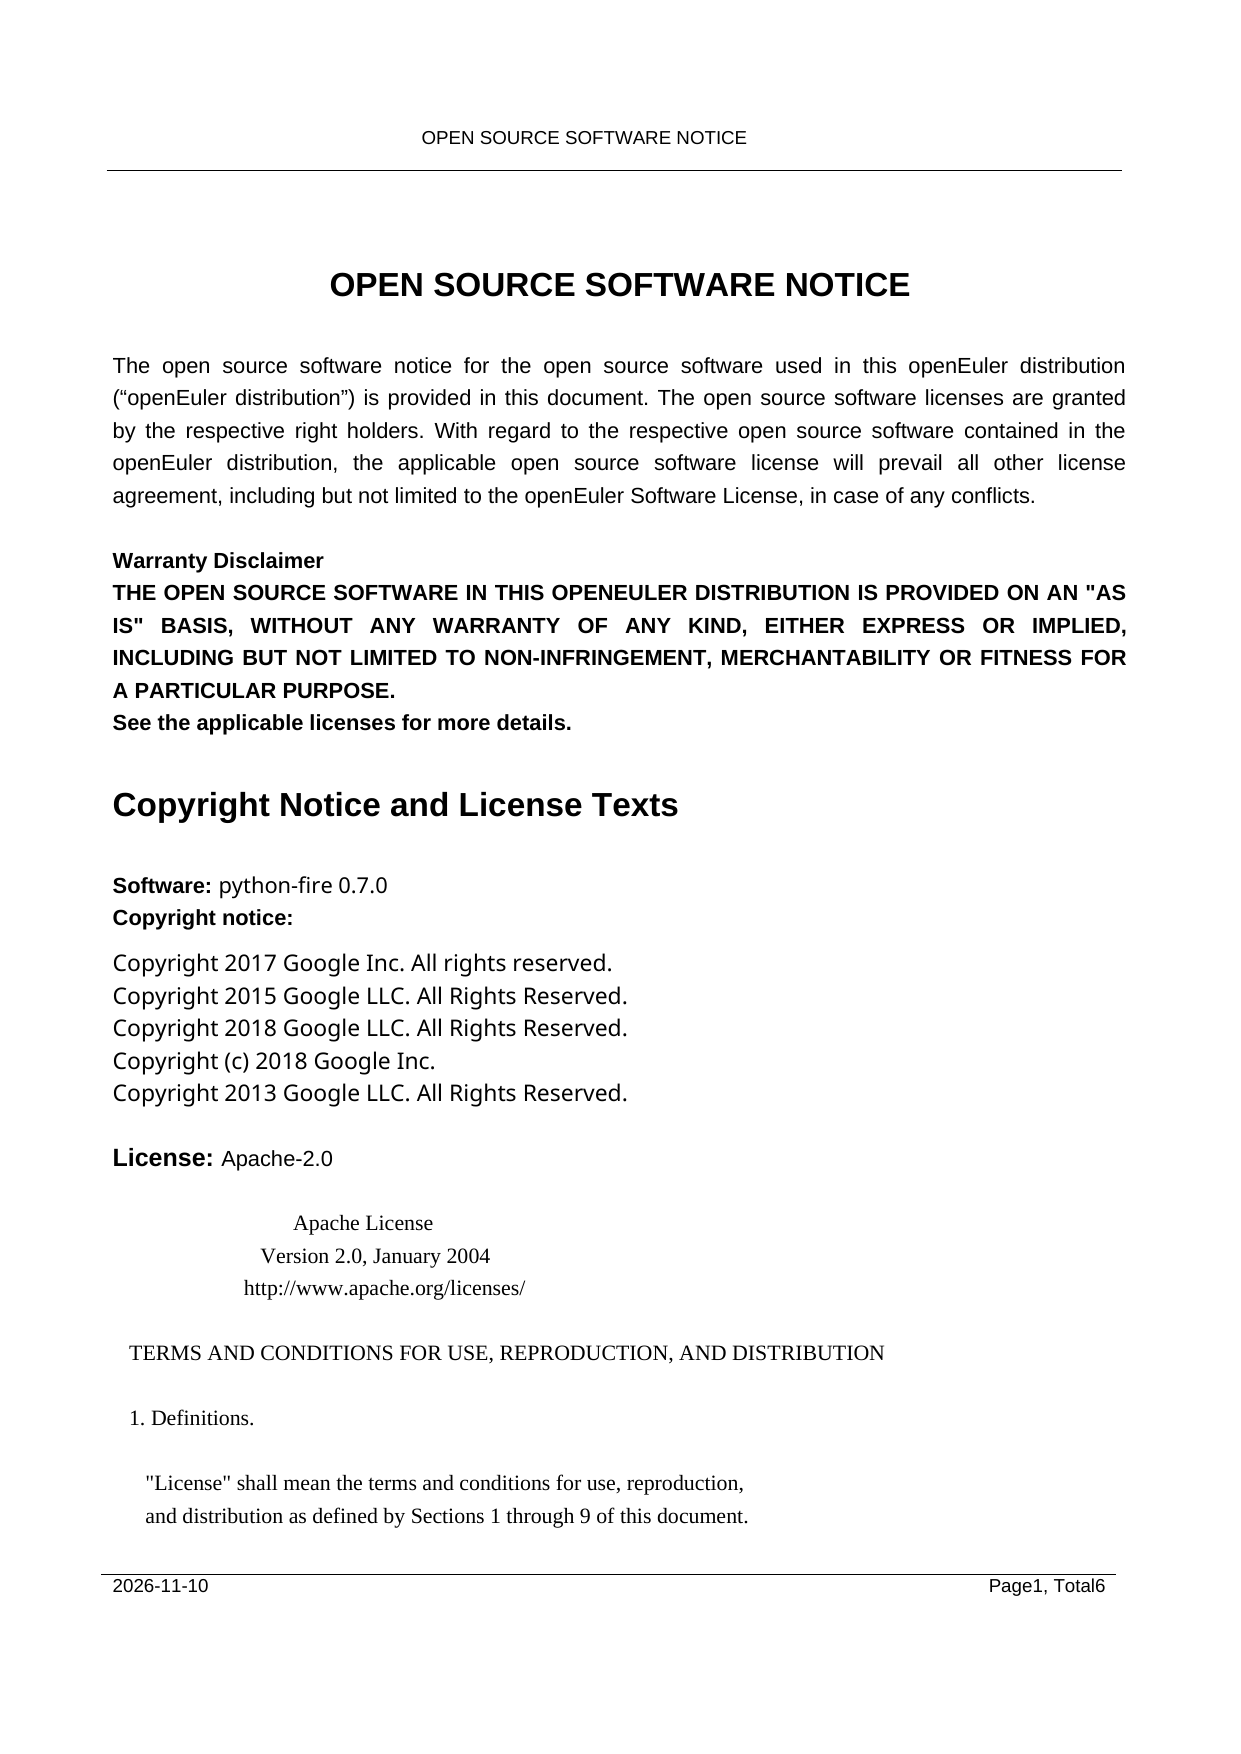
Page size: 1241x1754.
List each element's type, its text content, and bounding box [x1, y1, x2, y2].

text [112, 1174, 1128, 1532]
text Warranty Disclaimer [112, 544, 1128, 576]
text THE OPEN SOURCE SOFTWARE IN THIS OPENEULER DISTRIBUTION IS PROVIDED ON AN "AS IS" BASIS, WITHOUT ANY WARRANTY OF ANY KIND, EITHER EXPRESS OR IMPLIED, INCLUDING BUT NOT LIMITED TO NON-INFRINGEMENT, MERCHANTABILITY OR FITNESS FOR A PARTICULAR PURPOSE. See the applicable licenses for more details. [112, 576, 1128, 739]
text Copyright 2017 Google Inc. All rights reserved. Copyright 2015 Google LLC. All Rights Reserved. Copyright 2018 Google LLC. All Rights Reserved. Copyright (c) 2018 Google Inc. Copyright 2013 Google LLC. All Rights Reserved. [112, 947, 1128, 1142]
text The open source software notice for the open source software used in this openEuler distribution (“openEuler distribution”) is provided in this document. The open source software licenses are granted by the respective right holders. With regard to the respective open source software contained in the openEuler distribution, the applicable open source software license will prevail all other license agreement, including but not limited to the openEuler Software License, in case of any conflicts. [112, 349, 1128, 511]
text License: Apache-2.0 [112, 1142, 1128, 1174]
text OPEN SOURCE SOFTWARE NOTICE [112, 251, 1128, 316]
title Software: python-fire 0.7.0 [112, 869, 1128, 901]
text Copyright Notice and License Texts [112, 771, 1128, 836]
text Copyright notice: [112, 901, 1128, 934]
